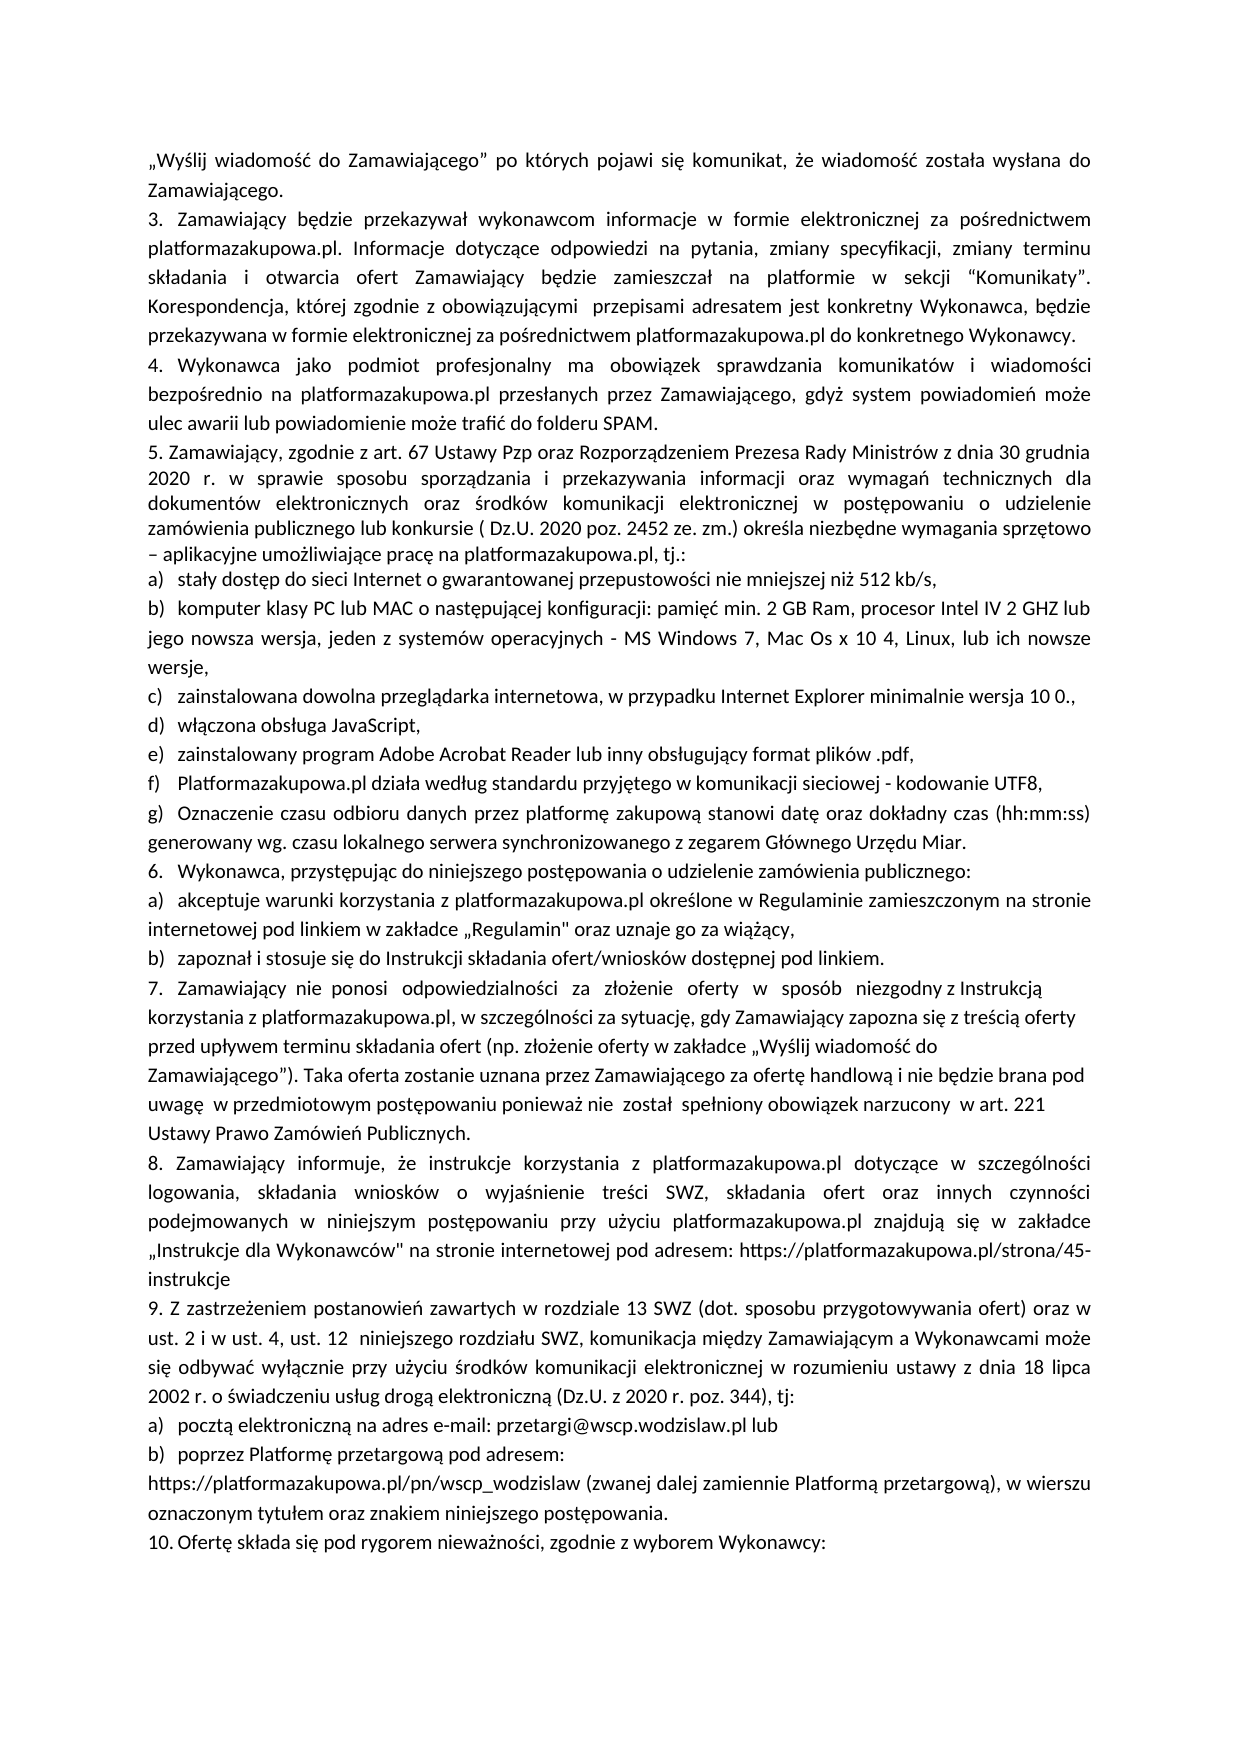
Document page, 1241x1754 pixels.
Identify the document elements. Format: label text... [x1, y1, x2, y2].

text 10. Ofertę składa się pod rygorem nieważności, zgodnie z wyborem Wykonawcy: [148, 1529, 1093, 1554]
text 3. Zamawiający będzie przekazywał wykonawcom informacje w formie elektronicznej za pośrednictwem platformazakupowa.pl. Informacje dotyczące odpowiedzi na pytania, zmiany specyfikacji, zmiany terminu składania i otwarcia ofert Zamawiający będzie zamieszczał na platformie w sekcji “Komunikaty”. Korespondencja, której zgodnie z obowiązującymi przepisami adresatem jest konkretny Wykonawca, będzie przekazywana w formie elektronicznej za pośrednictwem platformazakupowa.pl do konkretnego Wykonawcy. [148, 206, 1093, 348]
text b) poprzez Platformę przetargową pod adresem: [148, 1441, 1093, 1467]
text 7. Zamawiający nie ponosi odpowiedzialności za złożenie oferty w sposób niezgodny z Instrukcją korzystania z platformazakupowa.pl, w szczególności za sytuację, gdy Zamawiający zapozna się z treścią oferty przed upływem terminu składania ofert (np. złożenie oferty w zakładce „Wyślij wiadomość do Zamawiającego”). Taka oferta zostanie uznana przez Zamawiającego za ofertę handlową i nie będzie brana pod uwagę w przedmiotowym postępowaniu ponieważ nie został spełniony obowiązek narzucony w art. 221 Ustawy Prawo Zamówień Publicznych. [148, 975, 1093, 1146]
text e) zainstalowany program Adobe Acrobat Reader lub inny obsługujący format plików .pdf, [148, 741, 1093, 767]
text a) akceptuje warunki korzystania z platformazakupowa.pl określone w Regulaminie zamieszczonym na stronie internetowej pod linkiem w zakładce „Regulamin" oraz uznaje go za wiążący, [148, 887, 1093, 942]
text b) komputer klasy PC lub MAC o następującej konfiguracji: pamięć min. 2 GB Ram, procesor Intel IV 2 GHZ lub jego nowsza wersja, jeden z systemów operacyjnych - MS Windows 7, Mac Os x 10 4, Linux, lub ich nowsze wersje, [148, 596, 1093, 679]
text 9. Z zastrzeżeniem postanowień zawartych w rozdziale 13 SWZ (dot. sposobu przygotowywania ofert) oraz w ust. 2 i w ust. 4, ust. 12 niniejszego rozdziału SWZ, komunikacja między Zamawiającym a Wykonawcami może się odbywać wyłącznie przy użyciu środków komunikacji elektronicznej w rozumieniu ustawy z dnia 18 lipca 2002 r. o świadczeniu usług drogą elektroniczną (Dz.U. z 2020 r. poz. 344), tj: [148, 1296, 1093, 1408]
text c) zainstalowana dowolna przeglądarka internetowa, w przypadku Internet Explorer minimalnie wersja 10 0., [148, 683, 1093, 708]
text 5. Zamawiający, zgodnie z art. 67 Ustawy Pzp oraz Rozporządzeniem Prezesa Rady Ministrów z dnia 30 grudnia 2020 r. w sprawie sposobu sporządzania i przekazywania informacji oraz wymagań technicznych dla dokumentów elektronicznych oraz środków komunikacji elektronicznej w postępowaniu o udzielenie zamówienia publicznego lub konkursie ( Dz.U. 2020 poz. 2452 ze. zm.) określa niezbędne wymagania sprzętowo – aplikacyjne umożliwiające pracę na platformazakupowa.pl, tj.: [148, 439, 1093, 566]
text b) zapoznał i stosuje się do Instrukcji składania ofert/wniosków dostępnej pod linkiem. [148, 946, 1093, 971]
text 6. Wykonawca, przystępując do niniejszego postępowania o udzielenie zamówienia publicznego: [148, 858, 1093, 883]
text 8. Zamawiający informuje, że instrukcje korzystania z platformazakupowa.pl dotyczące w szczególności logowania, składania wniosków o wyjaśnienie treści SWZ, składania ofert oraz innych czynności podejmowanych w niniejszym postępowaniu przy użyciu platformazakupowa.pl znajdują się w zakładce „Instrukcje dla Wykonawców" na stronie internetowej pod adresem: https://platformazakupowa.pl/strona/45-instrukcje [148, 1150, 1093, 1292]
text 4. Wykonawca jako podmiot profesjonalny ma obowiązek sprawdzania komunikatów i wiadomości bezpośrednio na platformazakupowa.pl przesłanych przez Zamawiającego, gdyż system powiadomień może ulec awarii lub powiadomienie może trafić do folderu SPAM. [148, 352, 1093, 436]
text g) Oznaczenie czasu odbioru danych przez platformę zakupową stanowi datę oraz dokładny czas (hh:mm:ss) generowany wg. czasu lokalnego serwera synchronizowanego z zegarem Głównego Urzędu Miar. [148, 800, 1093, 854]
text f) Platformazakupowa.pl działa według standardu przyjętego w komunikacji sieciowej - kodowanie UTF8, [148, 771, 1093, 796]
text d) włączona obsługa JavaScript, [148, 712, 1093, 738]
text https://platformazakupowa.pl/pn/wscp_wodzislaw (zwanej dalej zamiennie Platformą przetargową), w wierszu oznaczonym tytułem oraz znakiem niniejszego postępowania. [148, 1471, 1093, 1525]
text „Wyślij wiadomość do Zamawiającego” po których pojawi się komunikat, że wiadomość została wysłana do Zamawiającego. [148, 148, 1093, 202]
text a) pocztą elektroniczną na adres e-mail: przetargi@wscp.wodzislaw.pl lub [148, 1412, 1093, 1438]
text a) stały dostęp do sieci Internet o gwarantowanej przepustowości nie mniejszej niż 512 kb/s, [148, 566, 1093, 592]
